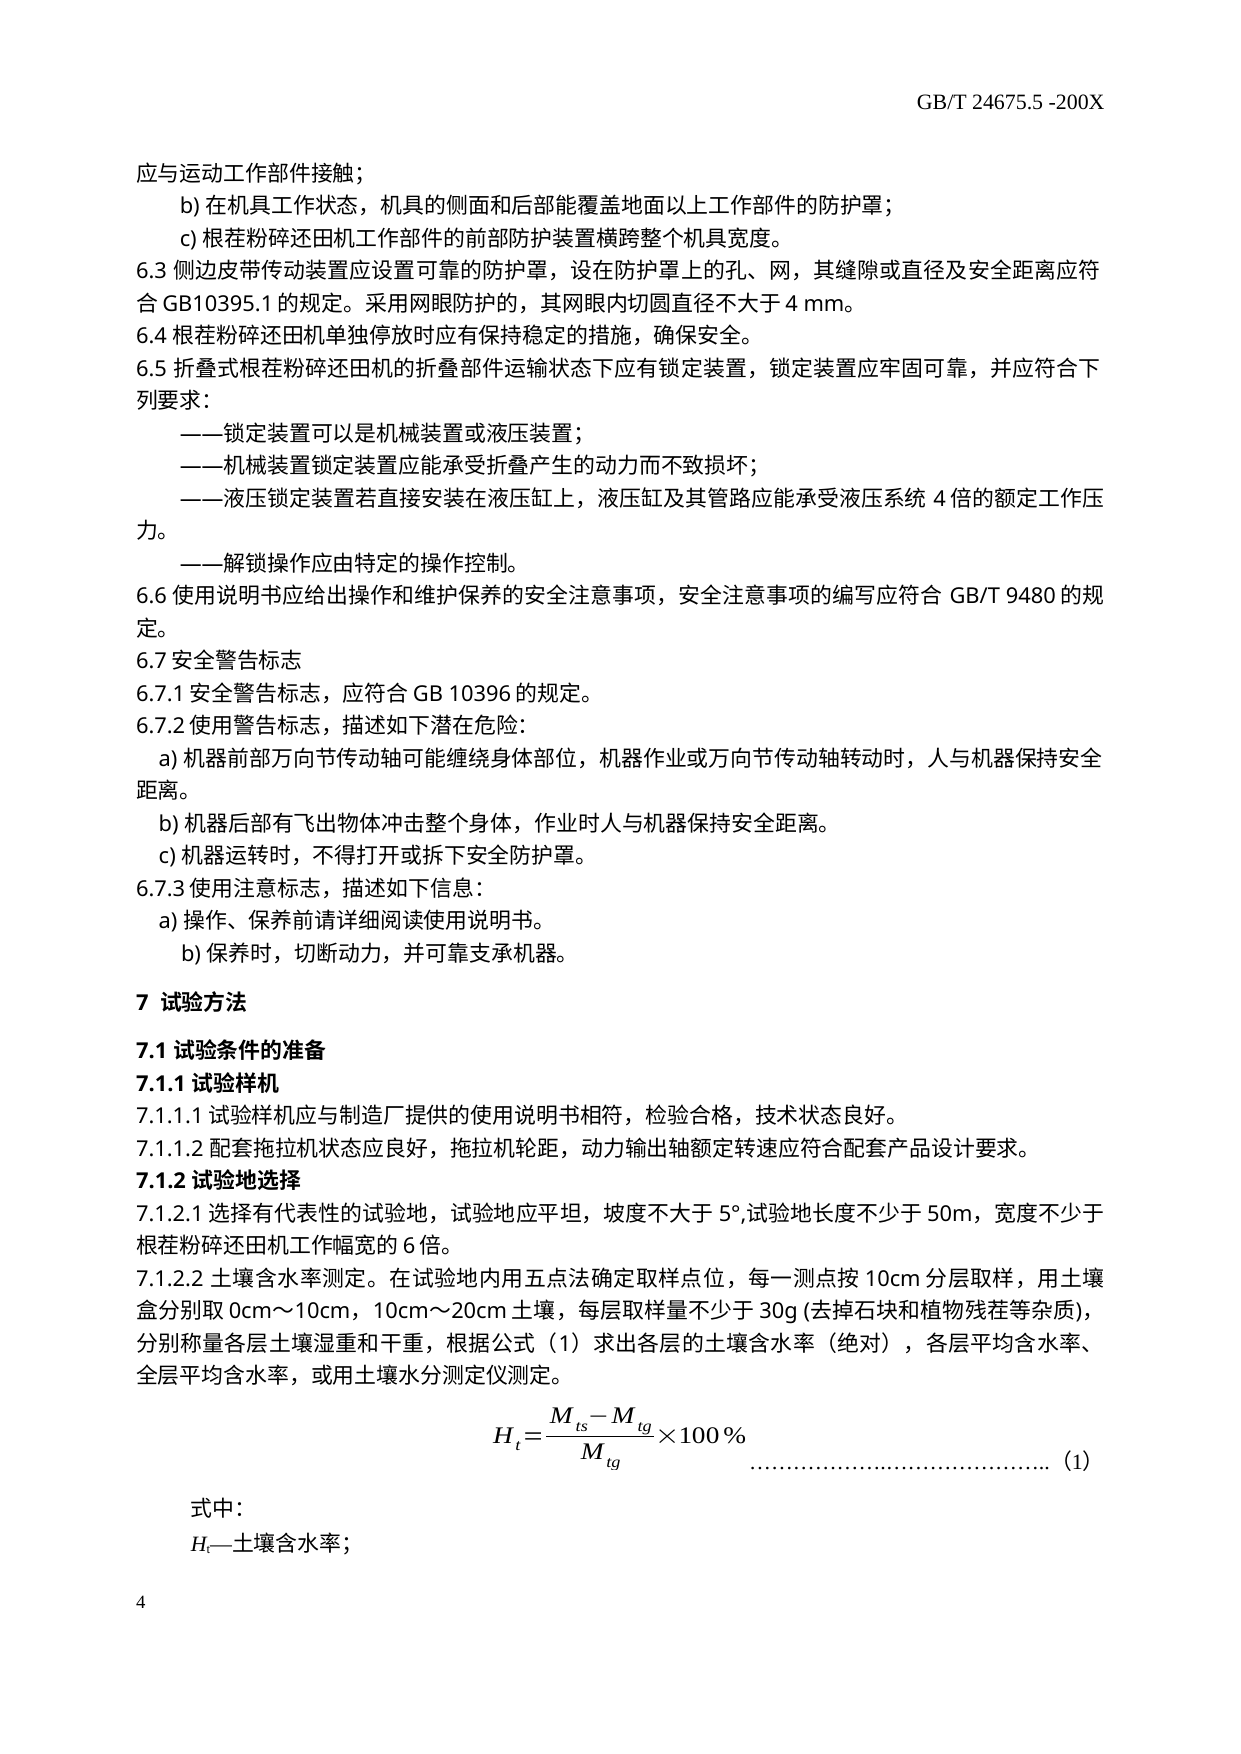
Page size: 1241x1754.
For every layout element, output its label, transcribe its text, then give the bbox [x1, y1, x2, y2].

text 6.7.3使用注意标志，描述如下信息： [136, 871, 1104, 903]
text 试验地选择 [136, 1163, 1104, 1196]
text ——液压锁定装置若直接安装在液压缸上，液压缸及其管路应能承受液压系统4倍的额定工作压力。 [136, 481, 1104, 546]
text 6.7.1安全警告标志，应符合GB 10396的规定。 [136, 676, 1104, 708]
text 式中： [179, 1488, 1104, 1523]
text 6.5 折叠式根茬粉碎还田机的折叠部件运输状态下应有锁定装置，锁定装置应牢固可靠，并应符合下列要求： [136, 351, 1104, 416]
text 6.3 侧边皮带传动装置应设置可靠的防护罩，设在防护罩上的孔、网，其缝隙或直径及安全距离应符合GB10395.1的规定。采用网眼防护的，其网眼内切圆直径不大于4 mm。 [136, 253, 1104, 318]
text .2 土壤含水率测定。在试验地内用五点法确定取样点位，每一测点按分层取样，用土壤盒分别取～，～土壤，每层取样量不少于 (去掉石块和植物残茬等杂质)，分别称量各层土壤湿重和干重，根据公式（1）求出各层的土壤含水率（绝对），各层平均含水率、全层平均含水率，或用土壤水分测定仪测定。 [136, 1261, 1104, 1391]
text ——锁定装置可以是机械装置或液压装置； [136, 416, 1104, 448]
text b) 机器后部有飞出物体冲击整个身体，作业时人与机器保持安全距离。 [136, 806, 1104, 838]
text 7.1 试验条件的准备 [136, 1033, 1104, 1066]
text c) 机器运转时，不得打开或拆下安全防护罩。 [136, 838, 1104, 871]
text a) 操作、保养前请详细阅读使用说明书。 [136, 903, 1104, 936]
text .1试验样机应与制造厂提供的使用说明书相符，检验合格，技术状态良好。 [136, 1098, 1104, 1131]
text 6.6 使用说明书应给出操作和维护保养的安全注意事项，安全注意事项的编写应符合GB/T 9480的规定。 [136, 578, 1104, 643]
text 试验样机 [136, 1066, 1104, 1098]
text a) 机器前部万向节传动轴可能缠绕身体部位，机器作业或万向节传动轴转动时，人与机器保持安全距离。 [136, 741, 1104, 806]
text b) 保养时，切断动力，并可靠支承机器。 [136, 936, 1104, 968]
text .1选择有代表性的试验地，试验地应平坦，坡度不大于5°,试验地长度不少于，宽度不少于根茬粉碎还田机工作幅宽的6倍。 [136, 1196, 1104, 1261]
text 6.4 根茬粉碎还田机单独停放时应有保持稳定的措施，确保安全。 [136, 318, 1104, 351]
text ——机械装置锁定装置应能承受折叠产生的动力而不致损坏； [136, 448, 1104, 481]
text .2 配套拖拉机状态应良好，拖拉机轮距，动力输出轴额定转速应符合配套产品设计要求。 [136, 1131, 1104, 1163]
text ——解锁操作应由特定的操作控制。 [136, 546, 1104, 578]
text ……………….…………………..（1） [136, 1391, 1104, 1488]
text 6.7安全警告标志 [136, 643, 1104, 676]
text 6.7.2使用警告标志，描述如下潜在危险： [136, 708, 1104, 741]
text c) 根茬粉碎还田机工作部件的前部防护装置横跨整个机具宽度。 [136, 221, 1104, 253]
text 7 试验方法 [136, 984, 1104, 1017]
text Ht—土壤含水率； [179, 1523, 1104, 1559]
text b) 在机具工作状态，机具的侧面和后部能覆盖地面以上工作部件的防护罩； [136, 188, 1104, 221]
text 应与运动工作部件接触； [136, 156, 1104, 188]
